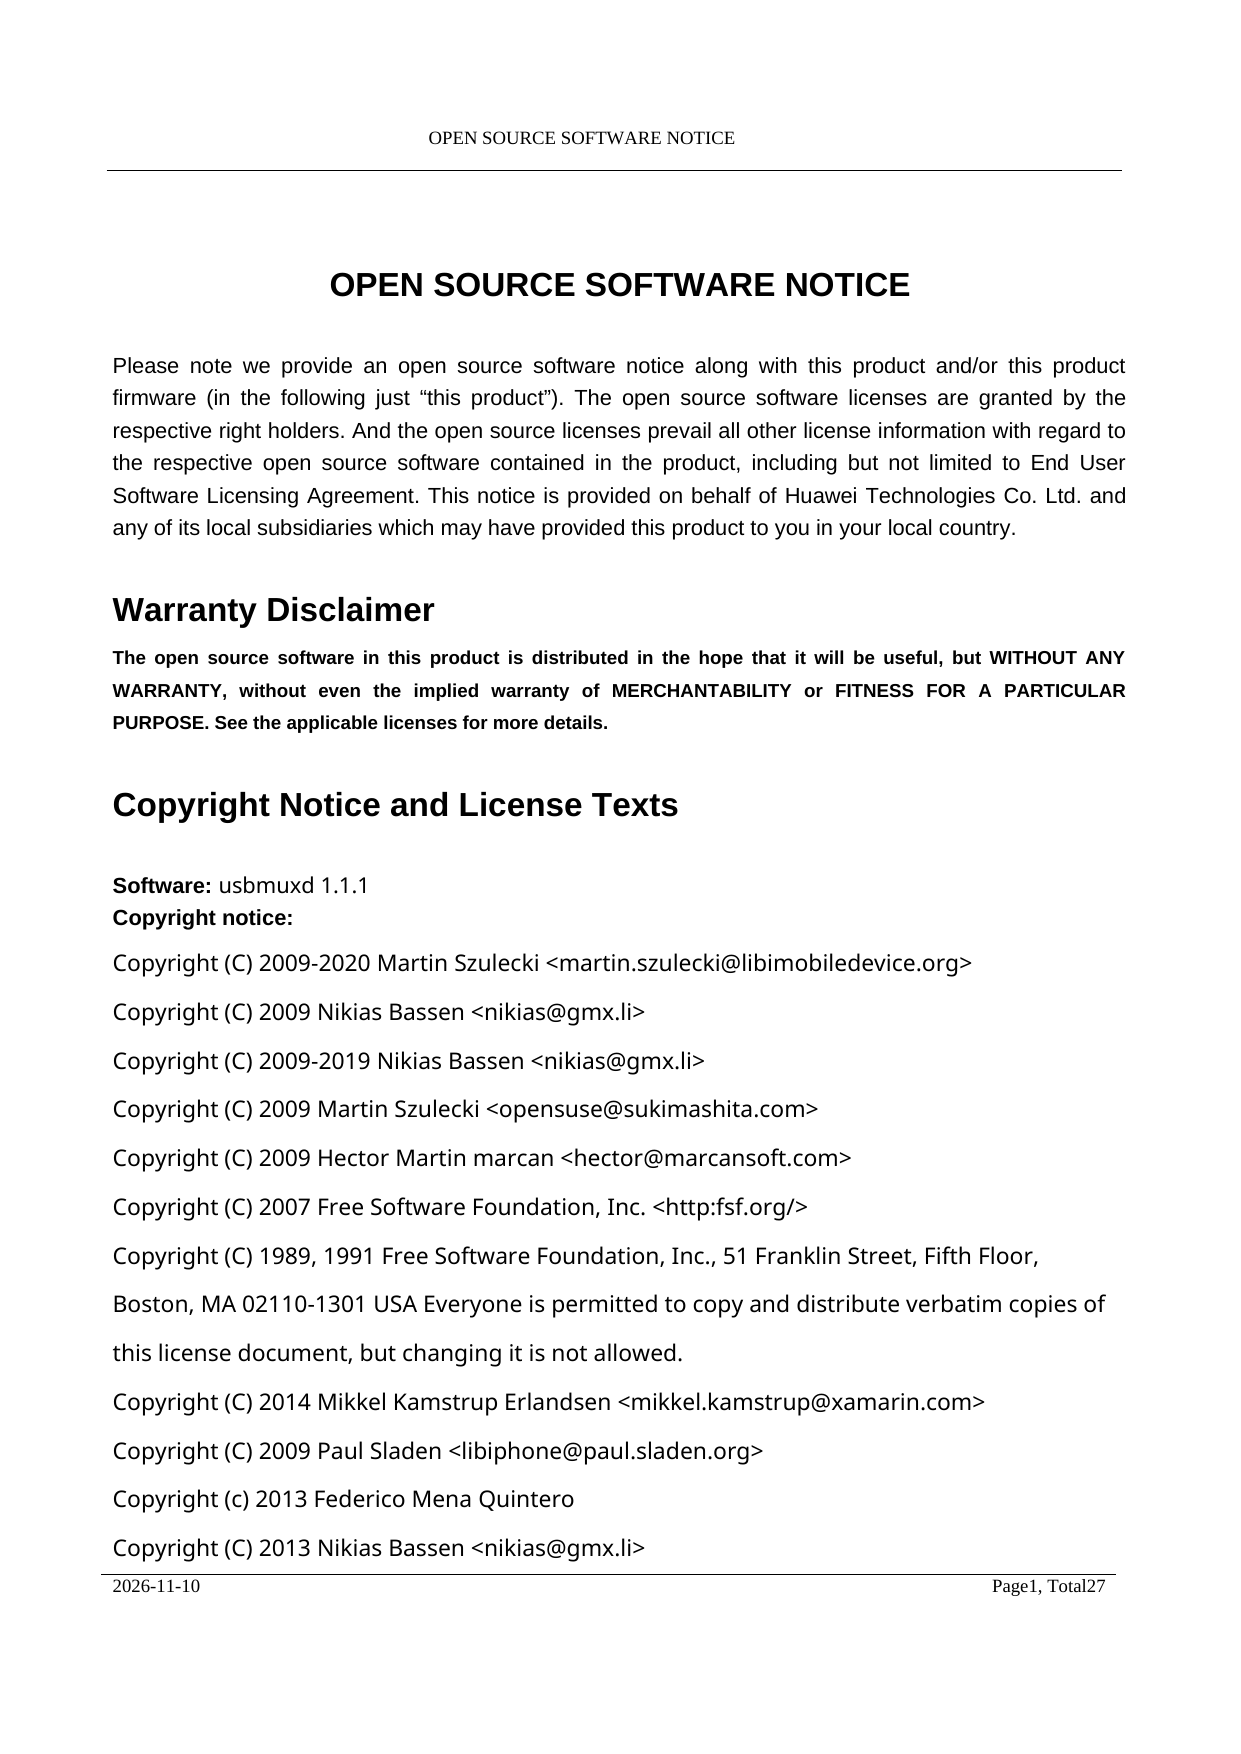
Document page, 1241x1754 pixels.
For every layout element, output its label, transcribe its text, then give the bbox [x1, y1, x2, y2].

text Warranty Disclaimer [112, 576, 1128, 641]
text OPEN SOURCE SOFTWARE NOTICE [112, 251, 1128, 316]
text Please note we provide an open source software notice along with this product and/or this product firmware (in the following just “this product”). The open source software licenses are granted by the respective right holders. And the open source licenses prevail all other license information with regard to the respective open source software contained in the product, including but not limited to End User Software Licensing Agreement. This notice is provided on behalf of Huawei Technologies Co. Ltd. and any of its local subsidiaries which may have provided this product to you in your local country. [112, 349, 1128, 544]
text Software: usbmuxd 1.1.1 [112, 869, 1128, 901]
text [112, 947, 1128, 1564]
text Copyright Notice and License Texts [112, 771, 1128, 836]
text Copyright notice: [112, 901, 1128, 934]
text The open source software in this product is distributed in the hope that it will be useful, but WITHOUT ANY WARRANTY, without even the implied warranty of MERCHANTABILITY or FITNESS FOR A PARTICULAR PURPOSE. See the applicable licenses for more details. [112, 641, 1128, 739]
